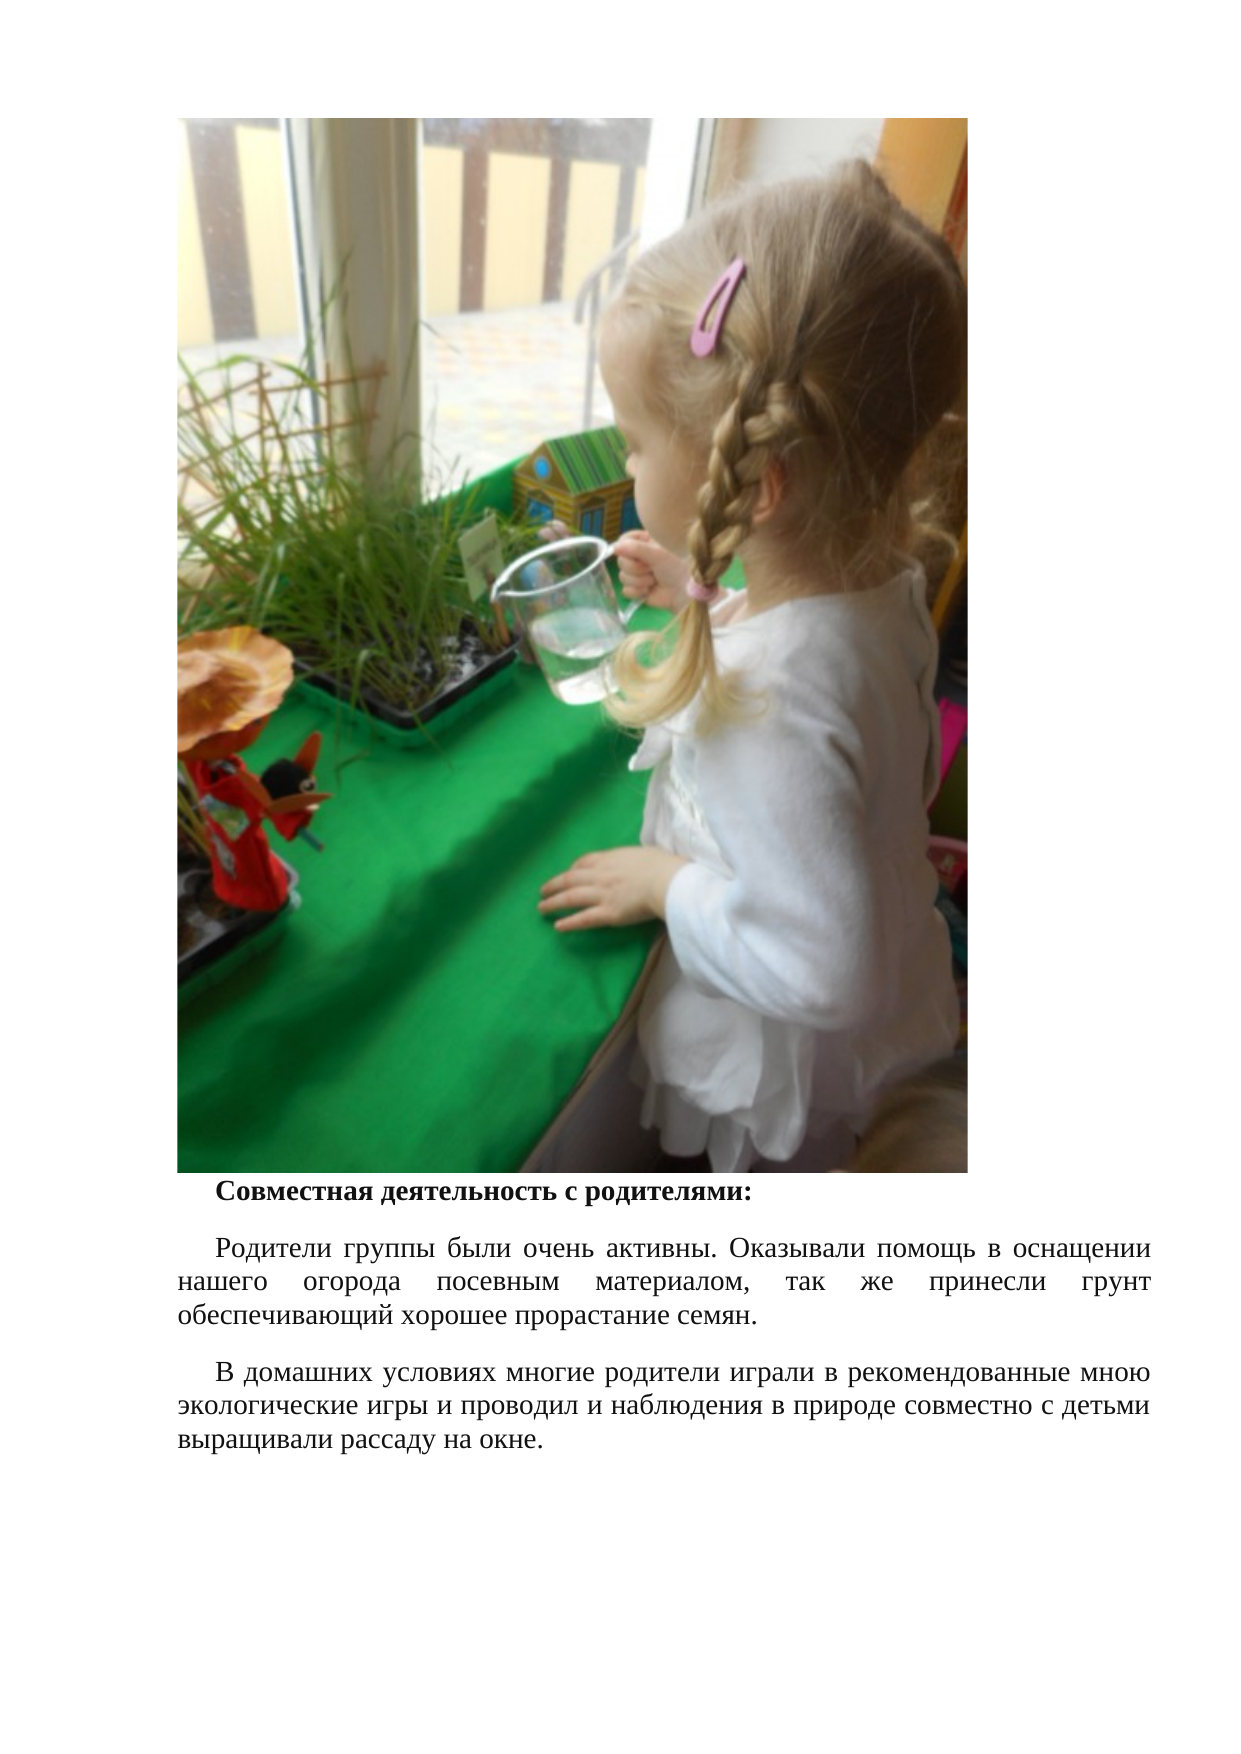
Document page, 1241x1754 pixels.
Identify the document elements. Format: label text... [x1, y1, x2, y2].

text Родители группы были очень активны. Оказывали помощь в оснащении нашего огорода посевным материалом, так же принесли грунт обеспечивающий хорошее прорастание семян. [177, 1230, 1152, 1330]
picture [177, 118, 968, 1173]
text В домашних условиях многие родители играли в рекомендованные мною экологические игры и проводил и наблюдения в природе совместно с детьми выращивали рассаду на окне. [177, 1354, 1152, 1454]
text Совместная деятельность с родителями: [177, 1173, 1152, 1206]
